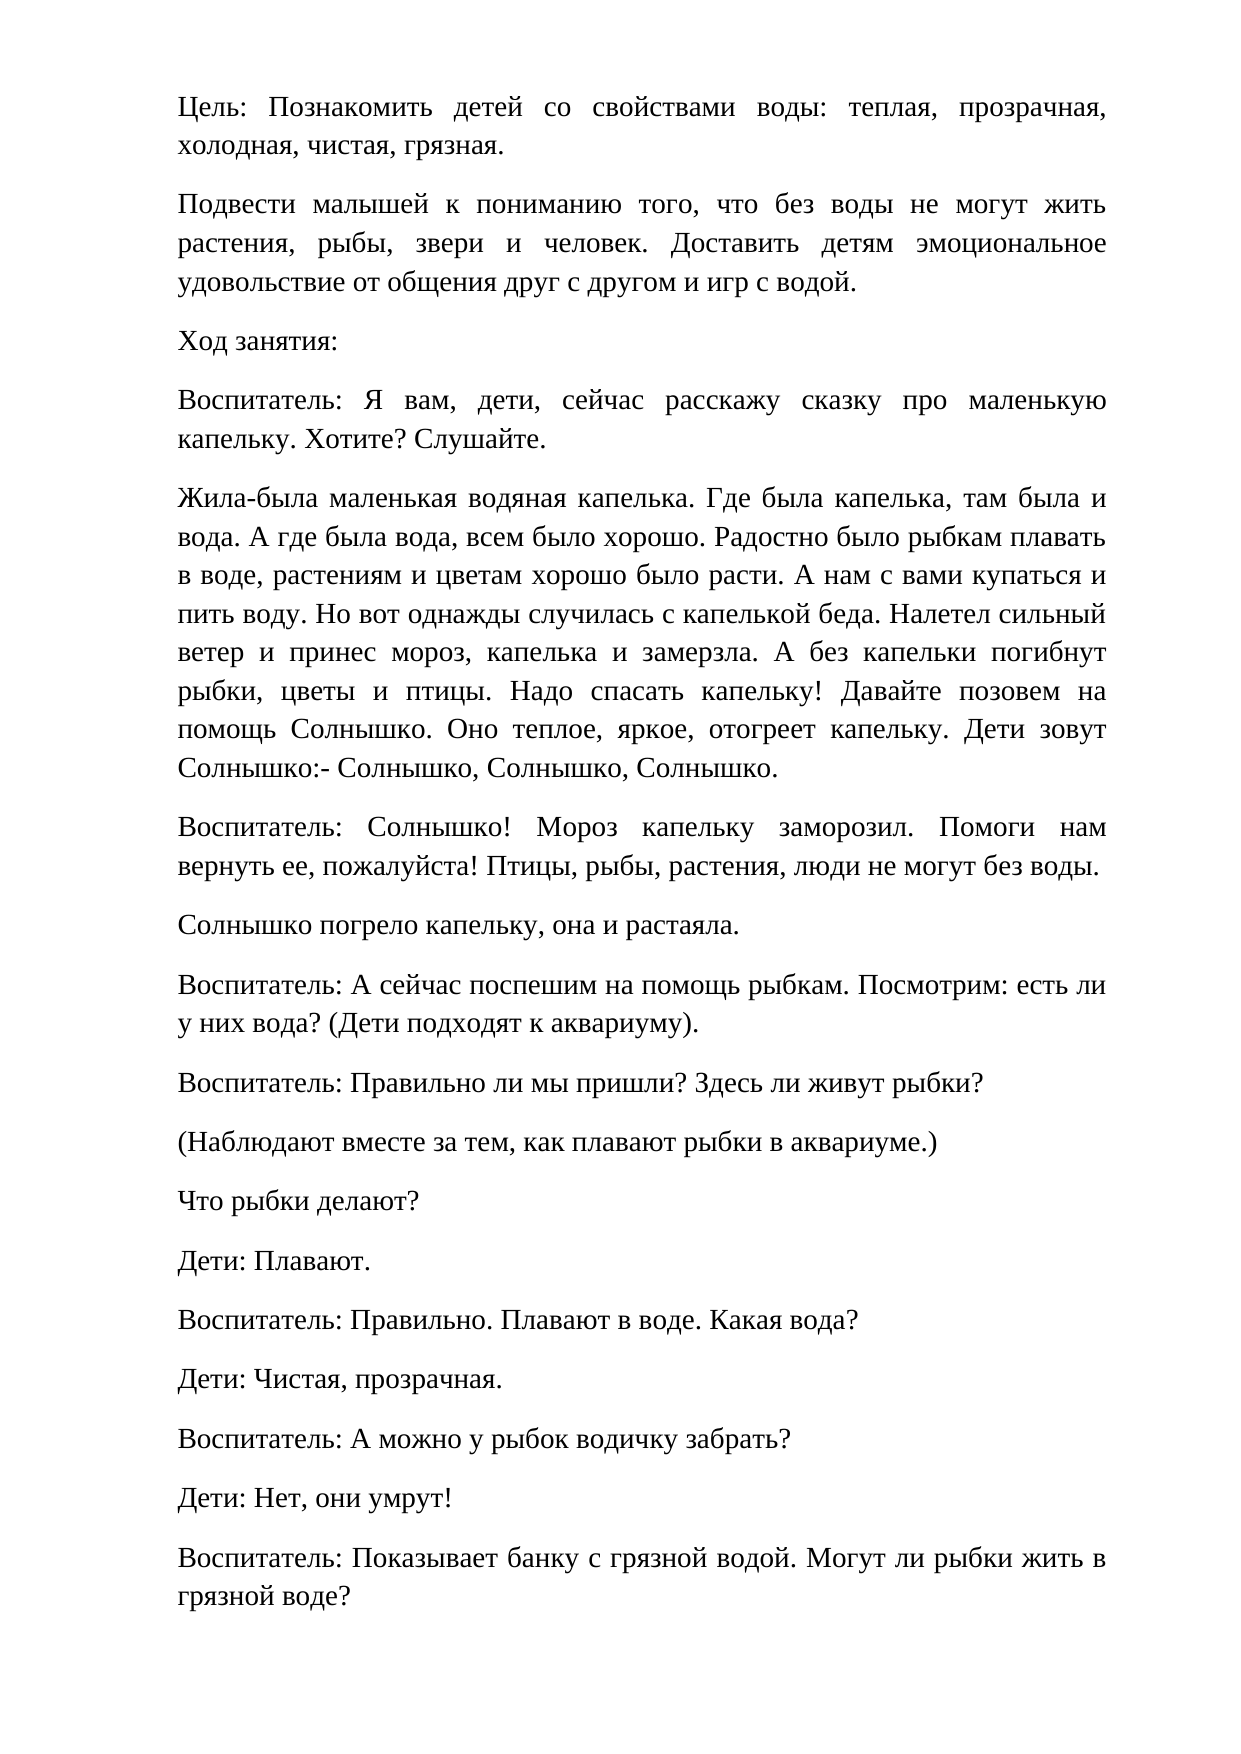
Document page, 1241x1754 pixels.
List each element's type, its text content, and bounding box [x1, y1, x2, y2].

text Воспитатель: Правильно. Плавают в воде. Какая вода? [177, 1302, 1107, 1336]
text (Наблюдают вместе за тем, как плавают рыбки в аквариуме.) [177, 1124, 1107, 1158]
text Подвести малышей к пониманию того, что без воды не могут жить растения, рыбы, звери и человек. Доставить детям эмоциональное удовольствие от общения друг с другом и игр с водой. [177, 187, 1107, 297]
text Воспитатель: А сейчас поспешим на помощь рыбкам. Посмотрим: есть ли у них вода? (Дети подходят к аквариуму). [177, 967, 1107, 1039]
text Что рыбки делают? [177, 1183, 1107, 1217]
text Дети: Плавают. [177, 1243, 1107, 1276]
text Дети: Нет, они умрут! [177, 1480, 1107, 1514]
text Воспитатель: Правильно ли мы пришли? Здесь ли живут рыбки? [177, 1065, 1107, 1098]
text Воспитатель: А можно у рыбок водичку забрать? [177, 1421, 1107, 1454]
text Ход занятия: [177, 323, 1107, 357]
text Воспитатель: Солнышко! Мороз капельку заморозил. Помоги нам вернуть ее, пожалуйста! Птицы, рыбы, растения, люди не могут без воды. [177, 809, 1107, 882]
text Солнышко погрело капельку, она и растаяла. [177, 907, 1107, 941]
text Цель: Познакомить детей со свойствами воды: теплая, прозрачная, холодная, чистая, грязная. [177, 89, 1107, 161]
text Дети: Чистая, прозрачная. [177, 1362, 1107, 1395]
text Воспитатель: Я вам, дети, сейчас расскажу сказку про маленькую капельку. Хотите? Слушайте. [177, 382, 1107, 454]
text Жила-была маленькая водяная капелька. Где была капелька, там была и вода. А где была вода, всем было хорошо. Радостно было рыбкам плавать в воде, растениям и цветам хорошо было расти. А нам с вами купаться и пить воду. Но вот однажды случилась с капелькой беда. Налетел сильный ветер и принес мороз, капелька и замерзла. А без капельки погибнут рыбки, цветы и птицы. Надо спасать капельку! Давайте позовем на помощь Солнышко. Оно теплое, яркое, отогреет капельку. Дети зовут Солнышко:- Солнышко, Солнышко, Солнышко. [177, 480, 1107, 784]
text Воспитатель: Показывает банку с грязной водой. Могут ли рыбки жить в грязной воде? [177, 1540, 1107, 1612]
